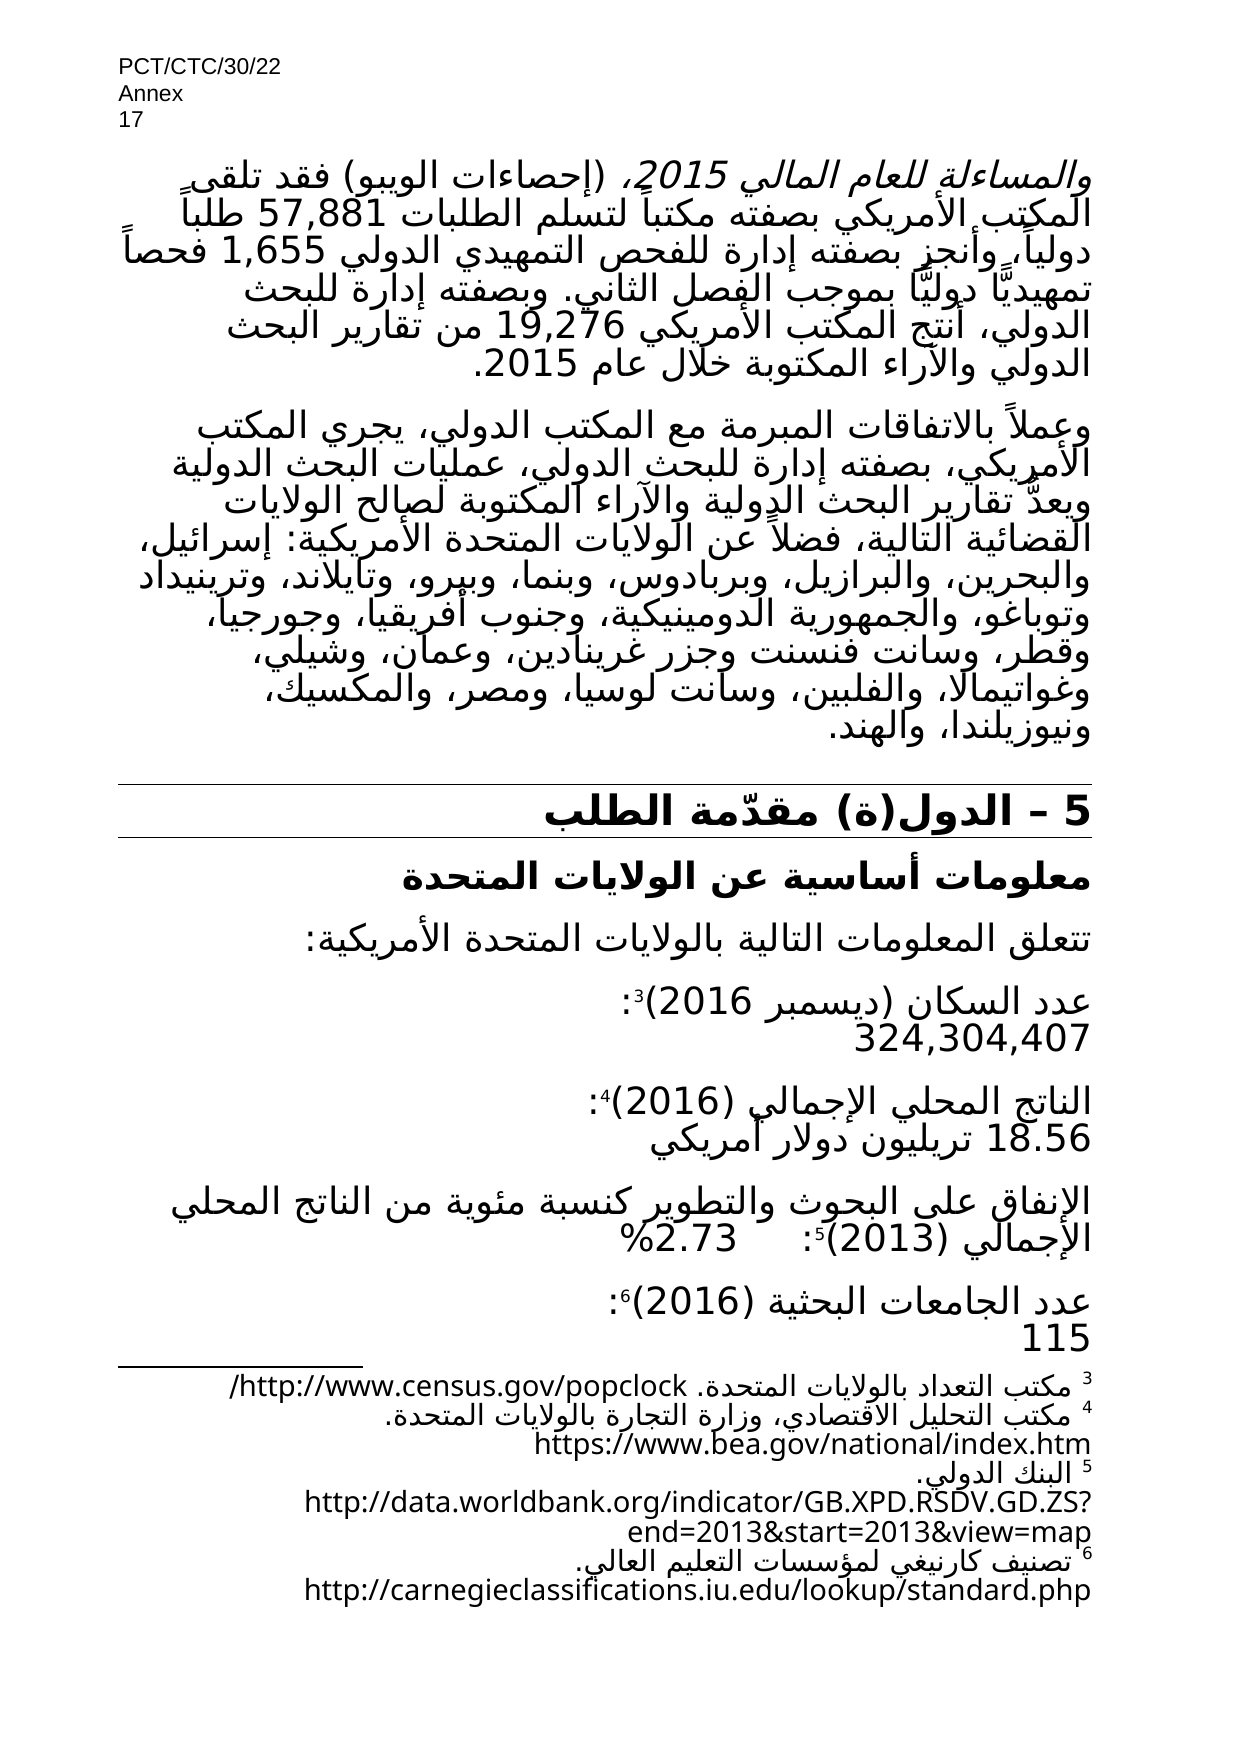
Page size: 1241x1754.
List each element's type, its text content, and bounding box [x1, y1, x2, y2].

text ‏معلومات أساسية عن الولايات المتحدة [118, 859, 1092, 897]
text عدد السكان (ديسمبر 2016): 324,304,407 [118, 984, 1092, 1059]
text تتعلق المعلومات التالية بالولايات المتحدة الأمريكية: [681, 922, 927, 959]
text تتعلق المعلومات التالية بالولايات المتحدة الأمريكية: [118, 922, 697, 959]
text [118, 158, 1092, 383]
text وعملاً بالاتفاقات المبرمة مع المكتب الدولي، يجري المكتب الأمريكي، بصفته إدارة للبحث الدولي، عمليات البحث الدولية ويعدُّ تقارير البحث الدولية والآراء المكتوبة لصالح الولايات القضائية التالية، فضلاً عن الولايات المتحدة الأمريكية: إسرائيل، والبحرين، والبرازيل، وبربادوس، وبنما، وبيرو، وتايلاند، وترينيداد وتوباغو، والجمهورية الدومينيكية، وجنوب أفريقيا، وجورجيا، وقطر، وسانت فنسنت وجزر غرينادين، وعمان، وشيلي، وغواتيمالا، والفلبين، وسانت لوسيا، ومصر، والمكسيك، ونيوزيلندا، والهند. [118, 408, 1092, 746]
text الناتج المحلي الإجمالي (2016): 18.56 تريليون دولار أمريكي [118, 1084, 1092, 1159]
text تتعلق المعلومات التالية بالولايات المتحدة الأمريكية: [912, 922, 1044, 959]
subtitle 5 – الدول(ة) مقدّمة الطلب [118, 785, 1092, 837]
text الإنفاق على البحوث والتطوير كنسبة مئوية من الناتج المحلي الإجمالي (2013): 2.73% [118, 1184, 1092, 1259]
text عدد الجامعات البحثية (2016): 115 [118, 1284, 1092, 1359]
